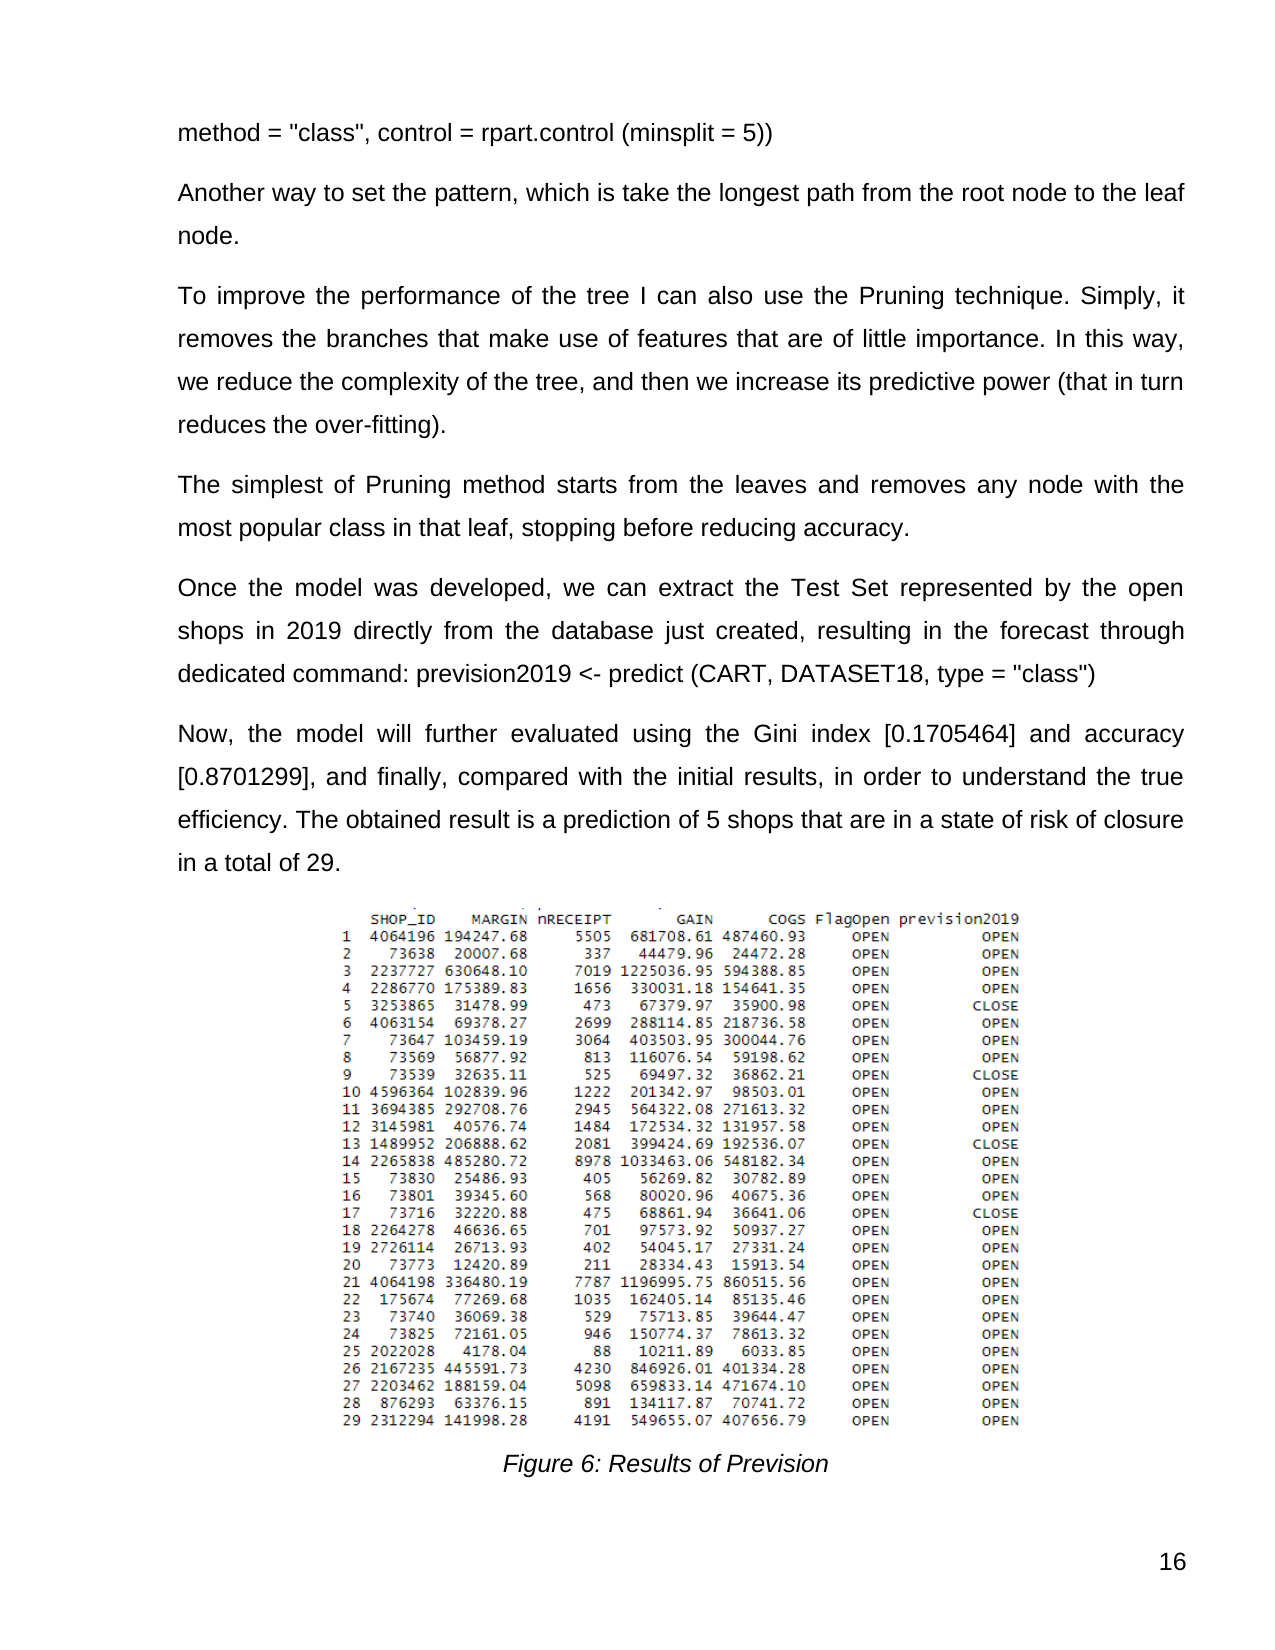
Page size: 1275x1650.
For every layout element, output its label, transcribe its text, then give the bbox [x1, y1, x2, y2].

text The simplest of Pruning method starts from the leaves and removes any node with the most popular class in that leaf, stopping before reducing accuracy. [177, 470, 1186, 542]
text Now, the model will further evaluated using the Gini index [0.1705464] and accuracy [0.8701299], and finally, compared with the initial results, in order to understand the true efficiency. The obtained result is a prediction of 5 shops that are in a state of risk of closure in a total of 29. [177, 719, 1186, 877]
text To improve the performance of the tree I can also use the Pruning technique. Simply, it removes the branches that make use of features that are of little importance. In this way, we reduce the complexity of the tree, and then we increase its predictive power (that in turn reduces the over-fitting). [177, 281, 1186, 439]
text Once the model was developed, we can extract the Test Set represented by the open shops in 2019 directly from the database just created, resulting in the forecast through dedicated command: prevision2019 <- predict (CART, DATASET18, type = "class") [177, 573, 1186, 688]
text method = "class", control = rpart.control (minsplit = 5)) [177, 118, 1186, 147]
picture [338, 908, 1025, 1430]
text Another way to set the pattern, which is take the longest path from the root node to the leaf node. [177, 178, 1186, 250]
